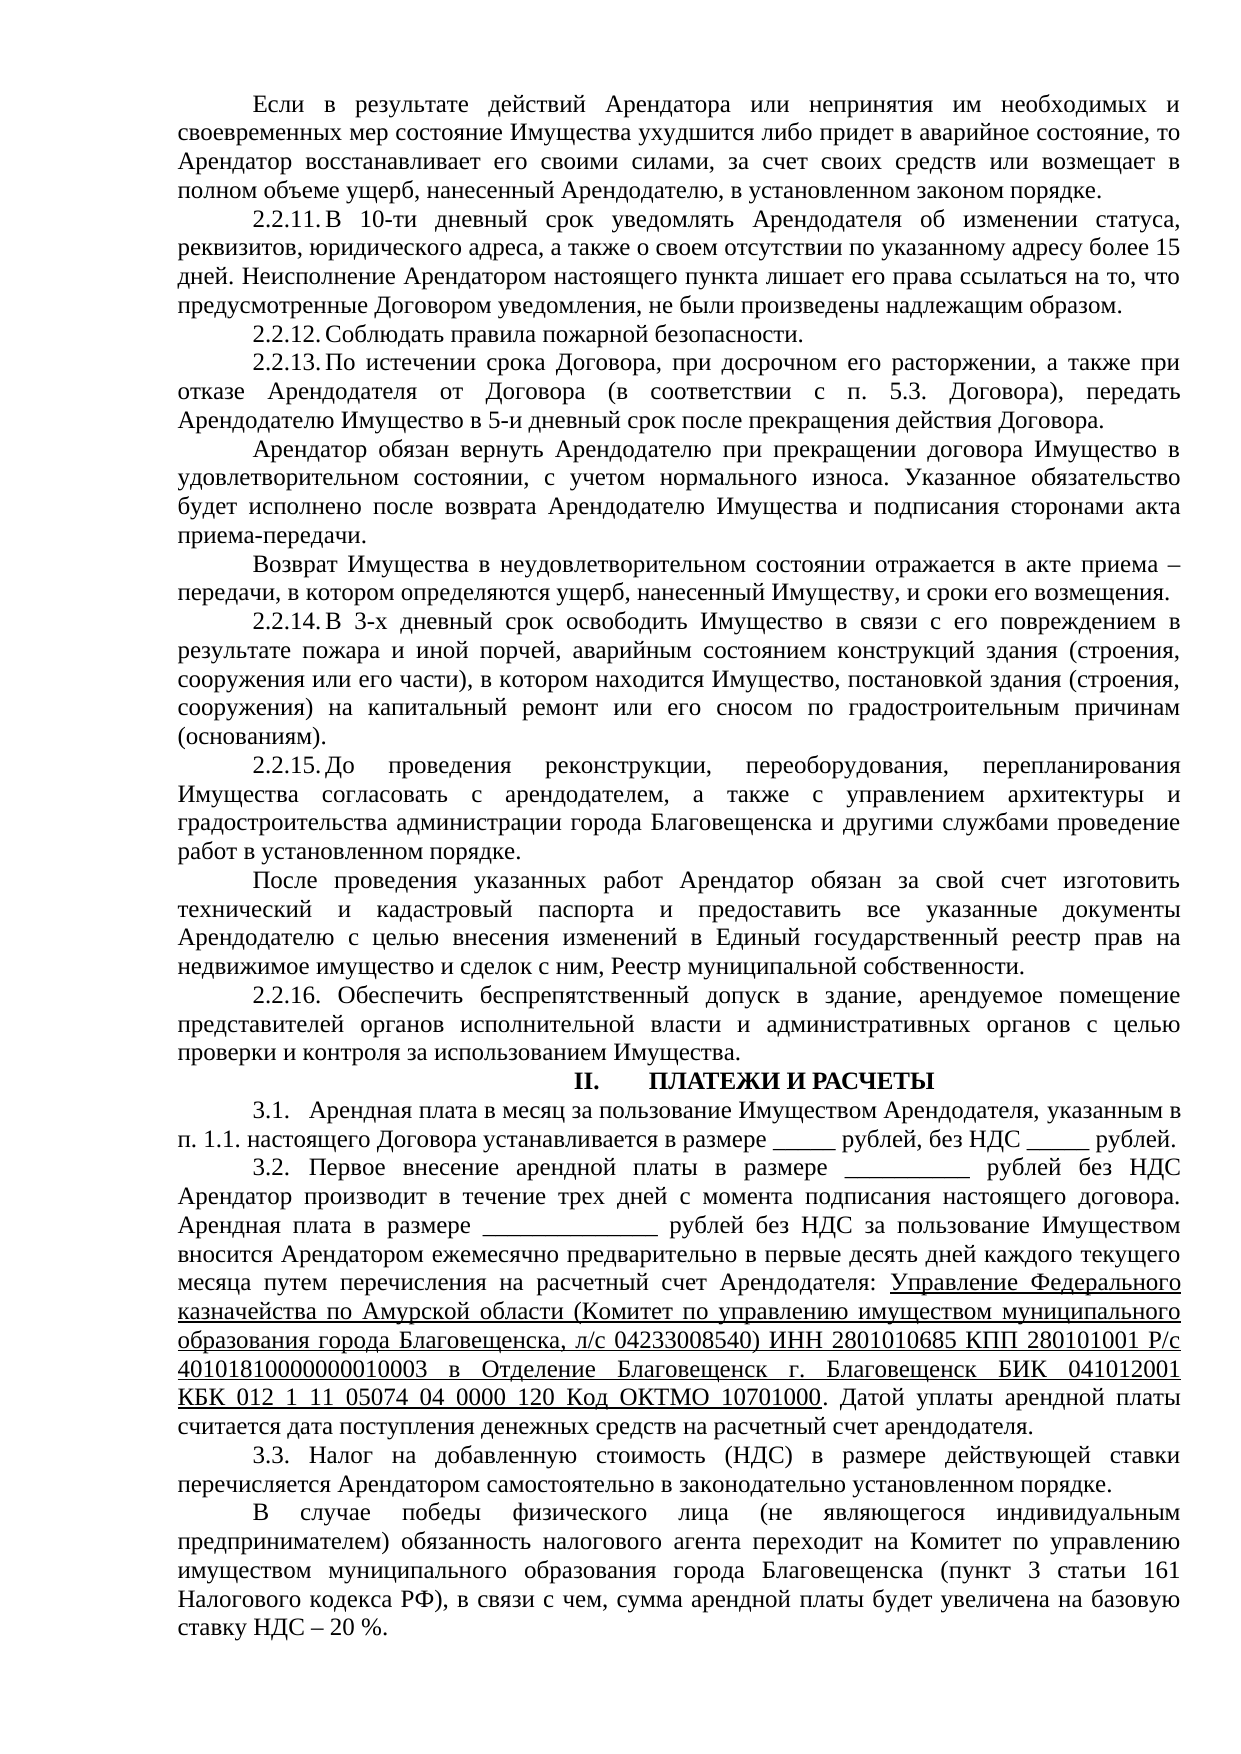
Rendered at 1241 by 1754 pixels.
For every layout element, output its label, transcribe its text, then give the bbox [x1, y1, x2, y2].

subtitle ПЛАТЕЖИ И РАСЧЕТЫ [327, 1066, 1181, 1095]
text 2.2.16. Обеспечить беспрепятственный допуск в здание, арендуемое помещение представителей органов исполнительной власти и административных органов с целью проверки и контроля за использованием Имущества. [177, 980, 1181, 1066]
text 2.2.14. В 3-х дневный срок освободить Имущество в связи с его повреждением в результате пожара и иной порчей, аварийным состоянием конструкций здания (строения, сооружения или его части), в котором находится Имущество, постановкой здания (строения, сооружения) на капитальный ремонт или его сносом по градостроительным причинам (основаниям). [177, 606, 1181, 750]
text 3.2. Первое внесение арендной платы в размере __________ рублей без НДС Арендатор производит в течение трех дней с момента подписания настоящего договора. Арендная плата в размере ______________ рублей без НДС за пользование Имуществом вносится Арендатором ежемесячно предварительно в первые десять дней каждого текущего месяца путем перечисления на расчетный счет Арендодателя: Управление Федерального казначейства по Амурской области (Комитет по управлению имуществом муниципального образования города Благовещенска, л/с 04233008540) ИНН 2801010685 КПП 280101001 Р/с 40101810000000010003 в Отделение Благовещенск г. Благовещенск БИК 041012001 КБК 012 1 11 05074 04 0000 120 Код ОКТМО 10701000. Датой уплаты арендной платы считается дата поступления денежных средств на расчетный счет арендодателя. [177, 1152, 1181, 1321]
text 3.3. Налог на добавленную стоимость (НДС) в размере действующей ставки перечисляется Арендатором самостоятельно в законодательно установленном порядке. [177, 1440, 1181, 1497]
text 3.1. Арендная плата в месяц за пользование Имуществом Арендодателя, указанным в п. 1.1. настоящего Договора устанавливается в размере _____ рублей, без НДС _____ рублей. [177, 1095, 1181, 1152]
text После проведения указанных работ Арендатор обязан за свой счет изготовить технический и кадастровый паспорта и предоставить все указанные документы Арендодателю с целью внесения изменений в Единый государственный реестр прав на недвижимое имущество и сделок с ним, Реестр муниципальной собственности. [177, 865, 1181, 980]
text 2.2.11. В 10-ти дневный срок уведомлять Арендодателя об изменении статуса, реквизитов, юридического адреса, а также о своем отсутствии по указанному адресу более 15 дней. Неисполнение Арендатором настоящего пункта лишает его права ссылаться на то, что предусмотренные Договором уведомления, не были произведены надлежащим образом. [177, 204, 1181, 319]
text 2.2.15. До проведения реконструкции, переоборудования, перепланирования Имущества согласовать с арендодателем, а также с управлением архитектуры и градостроительства администрации города Благовещенска и другими службами проведение работ в установленном порядке. [177, 750, 1181, 865]
text 3.2. Первое внесение арендной платы в размере __________ рублей без НДС Арендатор производит в течение трех дней с момента подписания настоящего договора. Арендная плата в размере ______________ рублей без НДС за пользование Имуществом вносится Арендатором ежемесячно предварительно в первые десять дней каждого текущего месяца путем перечисления на расчетный счет Арендодателя: Управление Федерального казначейства по Амурской области (Комитет по управлению имуществом муниципального образования города Благовещенска, л/с 04233008540) ИНН 2801010685 КПП 280101001 Р/с 40101810000000010003 в Отделение Благовещенск г. Благовещенск БИК 041012001 КБК 012 1 11 05074 04 0000 120 Код ОКТМО 10701000. Датой уплаты арендной платы считается дата поступления денежных средств на расчетный счет арендодателя. [177, 1380, 1181, 1440]
text В случае победы физического лица (не являющегося индивидуальным предпринимателем) обязанность налогового агента переходит на Комитет по управлению имуществом муниципального образования города Благовещенска (пункт 3 статьи 161 Налогового кодекса РФ), в связи с чем, сумма арендной платы будет увеличена на базовую ставку НДС – 20 %. [177, 1497, 1181, 1641]
text 2.2.12. Соблюдать правила пожарной безопасности. [177, 319, 1181, 347]
text Если в результате действий Арендатора или непринятия им необходимых и своевременных мер состояние Имущества ухудшится либо придет в аварийное состояние, то Арендатор восстанавливает его своими силами, за счет своих средств или возмещает в полном объеме ущерб, нанесенный Арендодателю, в установленном законом порядке. [177, 89, 1181, 204]
text 2.2.13. По истечении срока Договора, при досрочном его расторжении, а также при отказе Арендодателя от Договора (в соответствии с п. 5.3. Договора), передать Арендодателю Имущество в 5-и дневный срок после прекращения действия Договора. [177, 347, 1181, 434]
text Возврат Имущества в неудовлетворительном состоянии отражается в акте приема – передачи, в котором определяются ущерб, нанесенный Имуществу, и сроки его возмещения. [177, 549, 1181, 606]
text Арендатор обязан вернуть Арендодателю при прекращении договора Имущество в удовлетворительном состоянии, с учетом нормального износа. Указанное обязательство будет исполнено после возврата Арендодателю Имущества и подписания сторонами акта приема-передачи. [177, 434, 1181, 549]
